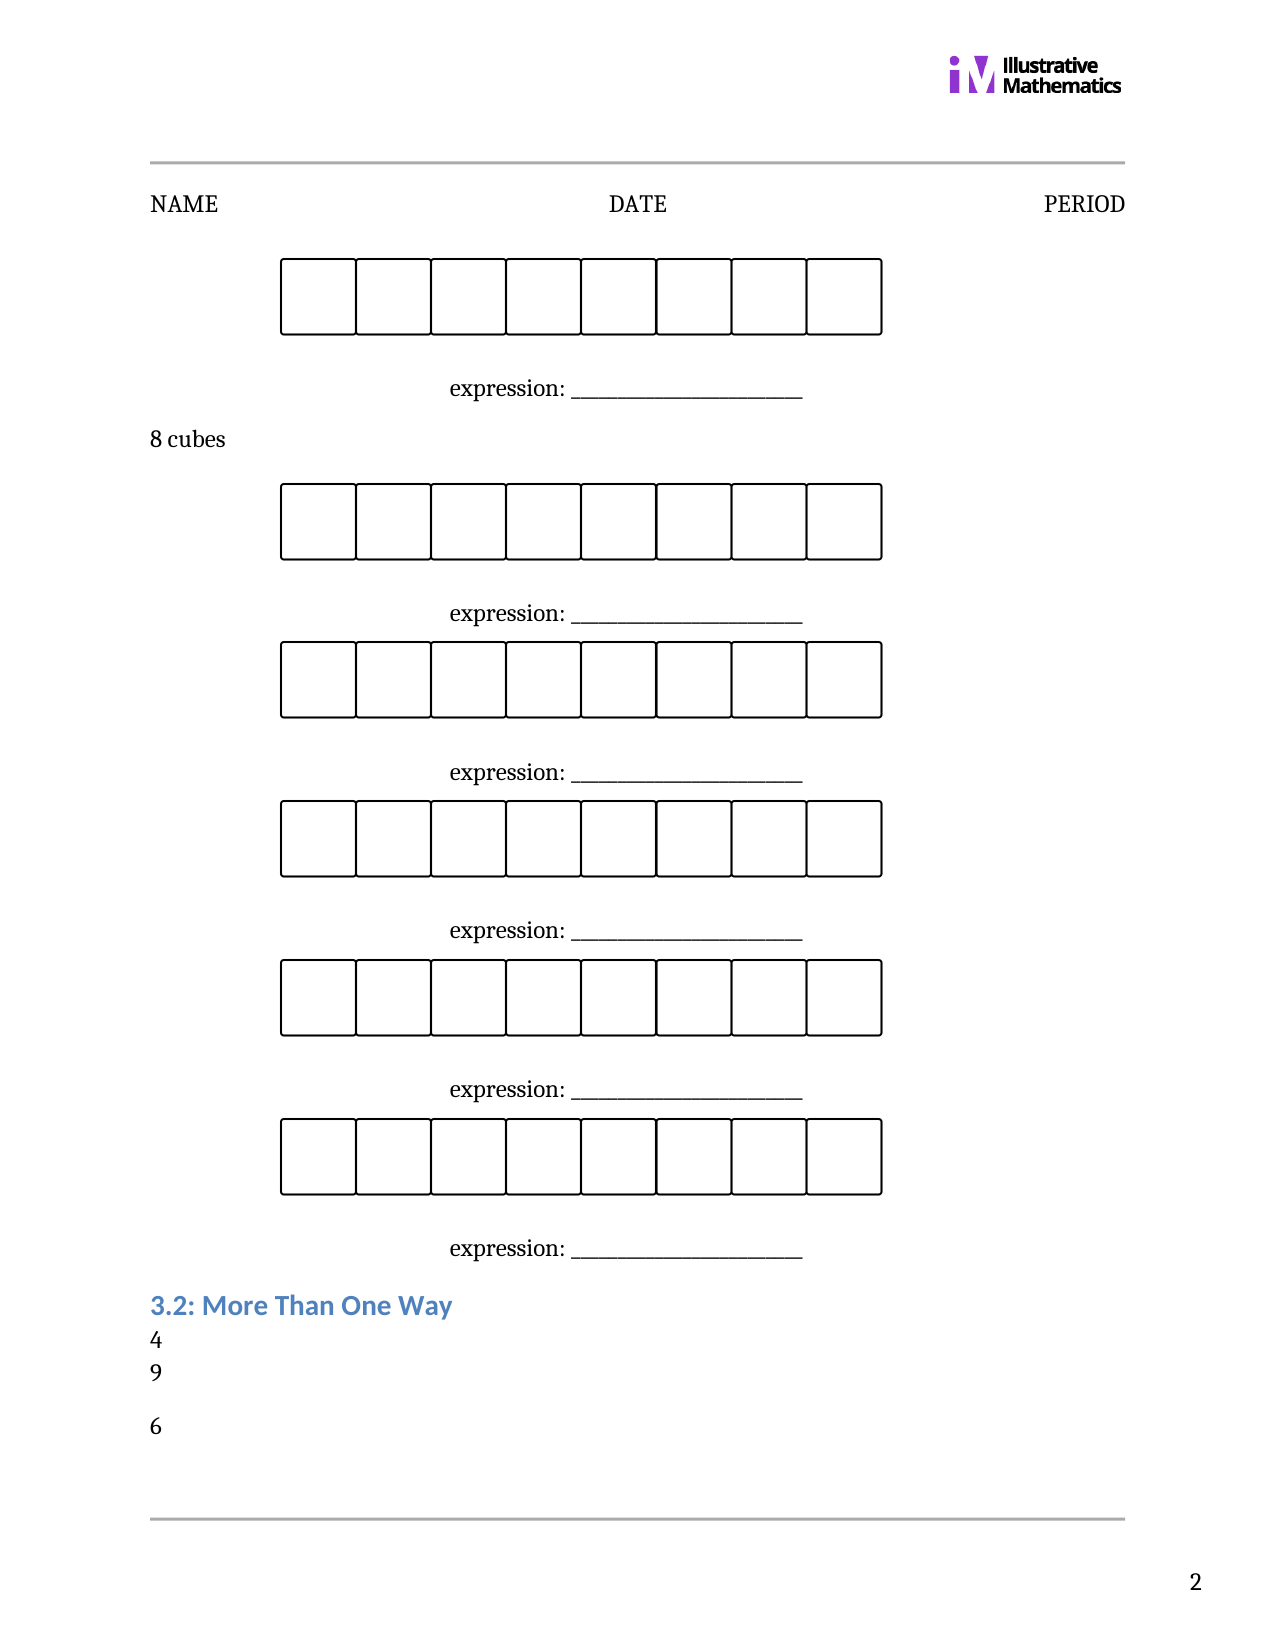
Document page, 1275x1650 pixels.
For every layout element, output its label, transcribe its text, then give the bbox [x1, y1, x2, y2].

table_cell 6 [139, 1409, 964, 1445]
text 8 cubes [150, 425, 1125, 454]
picture [949, 55, 1121, 93]
picture [168, 635, 1114, 725]
picture [168, 1111, 1114, 1202]
table_cell expression: _________________________ [139, 949, 1114, 1107]
picture [168, 476, 1114, 567]
table_header 4 [139, 1323, 964, 1359]
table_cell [139, 248, 1114, 406]
table_cell expression: _________________________ [139, 790, 1114, 949]
table_header expression: _________________________ [139, 473, 1114, 631]
subtitle 3.2: More Than One Way [150, 1287, 1125, 1323]
picture [168, 952, 1114, 1043]
table_cell 9 [139, 1359, 964, 1408]
table_cell expression: _________________________ [139, 631, 1114, 790]
table_cell expression: _________________________ [139, 1108, 1114, 1266]
picture [168, 251, 1114, 342]
picture [168, 793, 1114, 884]
